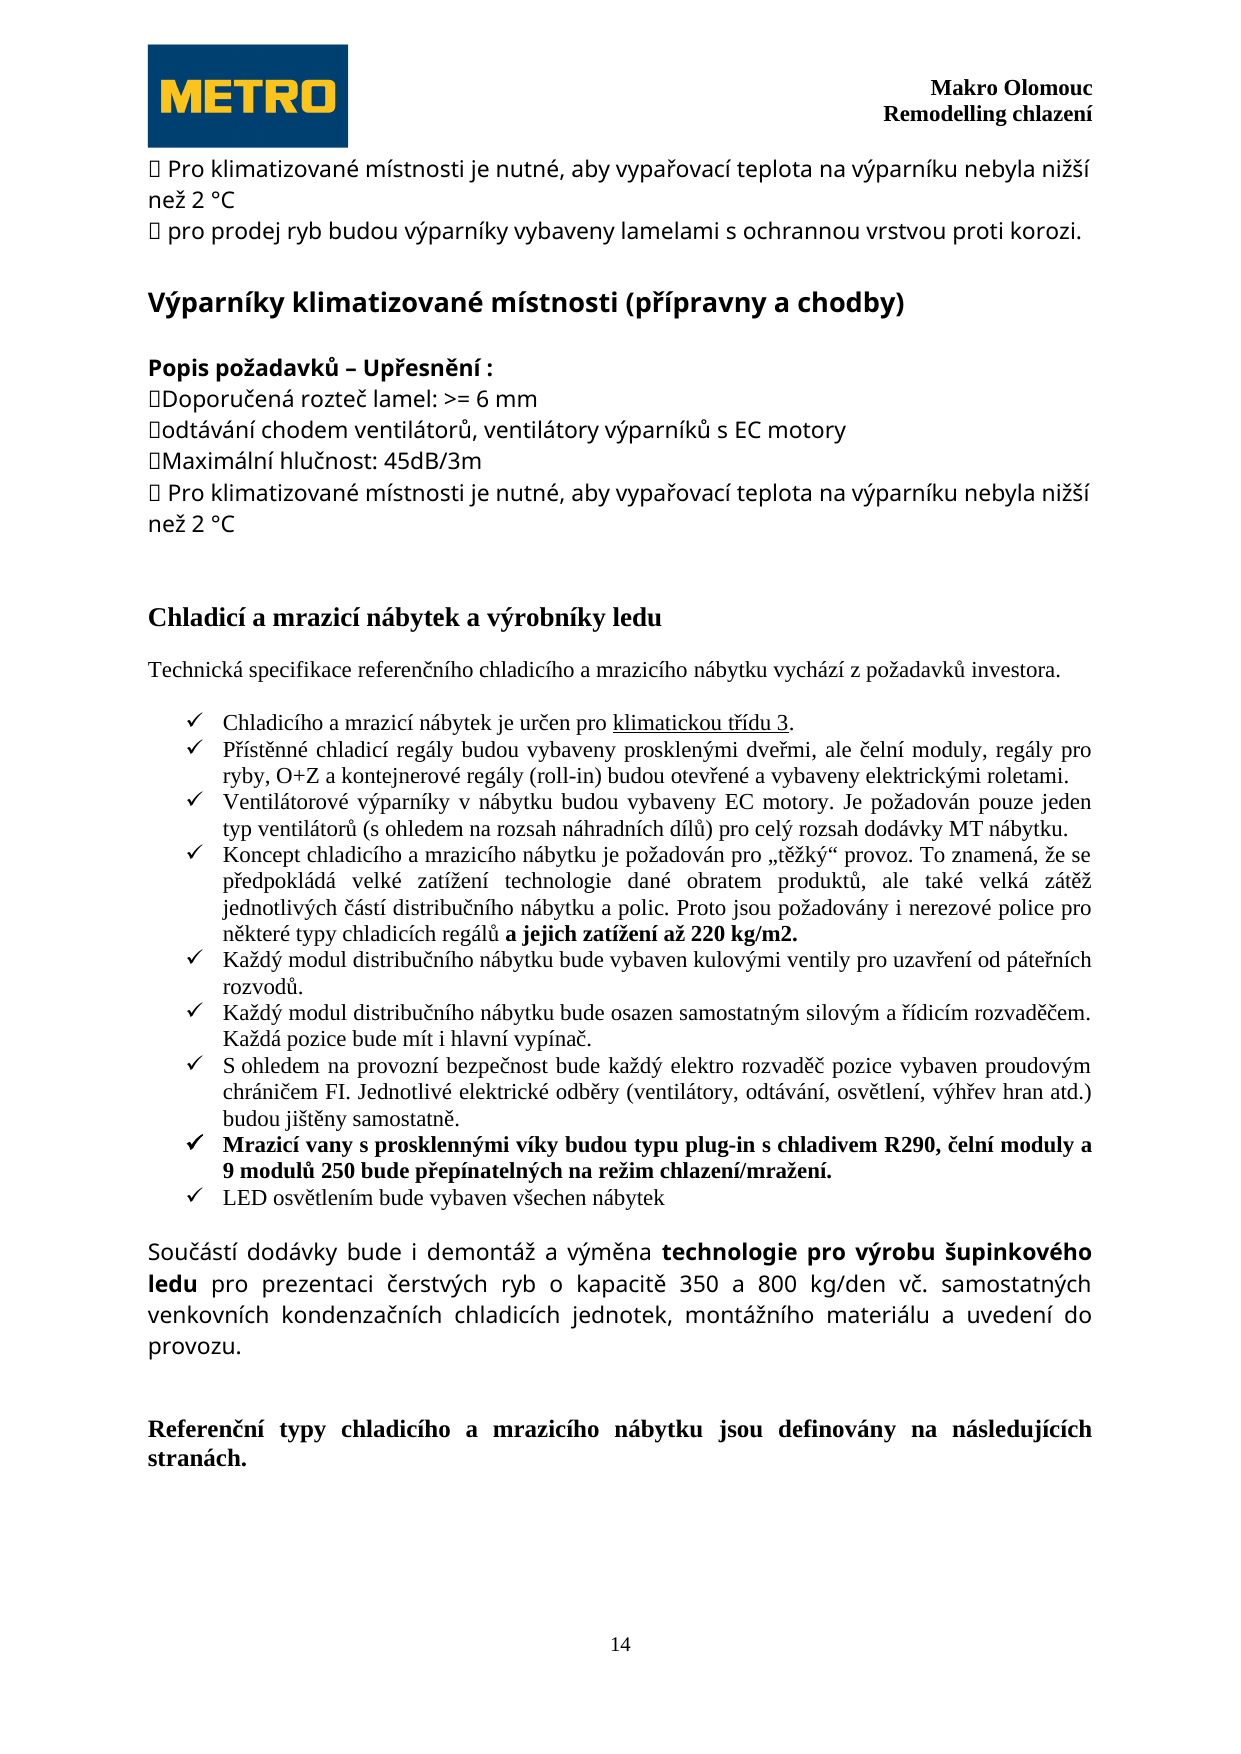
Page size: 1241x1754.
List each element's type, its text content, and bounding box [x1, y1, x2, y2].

text Doporučená rozteč lamel: >= 6 mm [148, 383, 1093, 414]
text  Pro klimatizované místnosti je nutné, aby vypařovací teplota na výparníku nebyla nižší než 2 °C [148, 477, 1093, 539]
text Popis požadavků – Upřesnění : [148, 352, 1093, 383]
text Maximální hlučnost: 45dB/3m [148, 445, 1093, 477]
list Koncept chladicího a mrazicího nábytku je požadován pro „těžký“ provoz. To znamená, že se předpokládá velké zatížení technologie dané obratem produktů, ale také velká zátěž jednotlivých částí distribučního nábytku a polic. Proto jsou požadovány i nerezové police pro některé typy chladicích regálů a jejich zatížení až 220 kg/m2. [185, 841, 1093, 946]
text Chladicí a mrazicí nábytek a výrobníky ledu [148, 601, 1093, 632]
text Součástí dodávky bude i demontáž a výměna technologie pro výrobu šupinkového ledu pro prezentaci čerstvých ryb o kapacitě 350 a 800 kg/den vč. samostatných venkovních kondenzačních chladicích jednotek, montážního materiálu a uvedení do provozu. [148, 1236, 1093, 1361]
picture [147, 44, 349, 148]
list Chladicího a mrazicí nábytek je určen pro klimatickou třídu 3. [185, 709, 1093, 736]
list Mrazicí vany s prosklennými víky budou typu plug-in s chladivem R290, čelní moduly a 9 modulů 250 bude přepínatelných na režim chlazení/mražení. [185, 1131, 1093, 1184]
text Referenční typy chladicího a mrazicího nábytku jsou definovány na následujících stranách. [148, 1414, 1093, 1472]
list Přístěnné chladicí regály budou vybaveny prosklenými dveřmi, ale čelní moduly, regály pro ryby, O+Z a kontejnerové regály (roll-in) budou otevřené a vybaveny elektrickými roletami. [185, 736, 1093, 788]
list Každý modul distribučního nábytku bude vybaven kulovými ventily pro uzavření od páteřních rozvodů. [185, 946, 1093, 999]
text  Pro klimatizované místnosti je nutné, aby vypařovací teplota na výparníku nebyla nižší než 2 °C [148, 153, 1093, 215]
text odtávání chodem ventilátorů, ventilátory výparníků s EC motory [148, 414, 1093, 445]
list Ventilátorové výparníky v nábytku budou vybaveny EC motory. Je požadován pouze jeden typ ventilátorů (s ohledem na rozsah náhradních dílů) pro celý rozsah dodávky MT nábytku. [185, 788, 1093, 841]
list Každý modul distribučního nábytku bude osazen samostatným silovým a řídicím rozvaděčem. Každá pozice bude mít i hlavní vypínač. [185, 999, 1093, 1052]
list S ohledem na provozní bezpečnost bude každý elektro rozvaděč pozice vybaven proudovým chráničem FI. Jednotlivé elektrické odběry (ventilátory, odtávání, osvětlení, výhřev hran atd.) budou jištěny samostatně. [185, 1052, 1093, 1131]
text Výparníky klimatizované místnosti (přípravny a chodby) [148, 283, 1093, 320]
text  pro prodej ryb budou výparníky vybaveny lamelami s ochrannou vrstvou proti korozi. [148, 215, 1093, 247]
list LED osvětlením bude vybaven všechen nábytek [185, 1184, 1093, 1210]
text Technická specifikace referenčního chladicího a mrazicího nábytku vychází z požadavků investora. [148, 657, 1093, 683]
